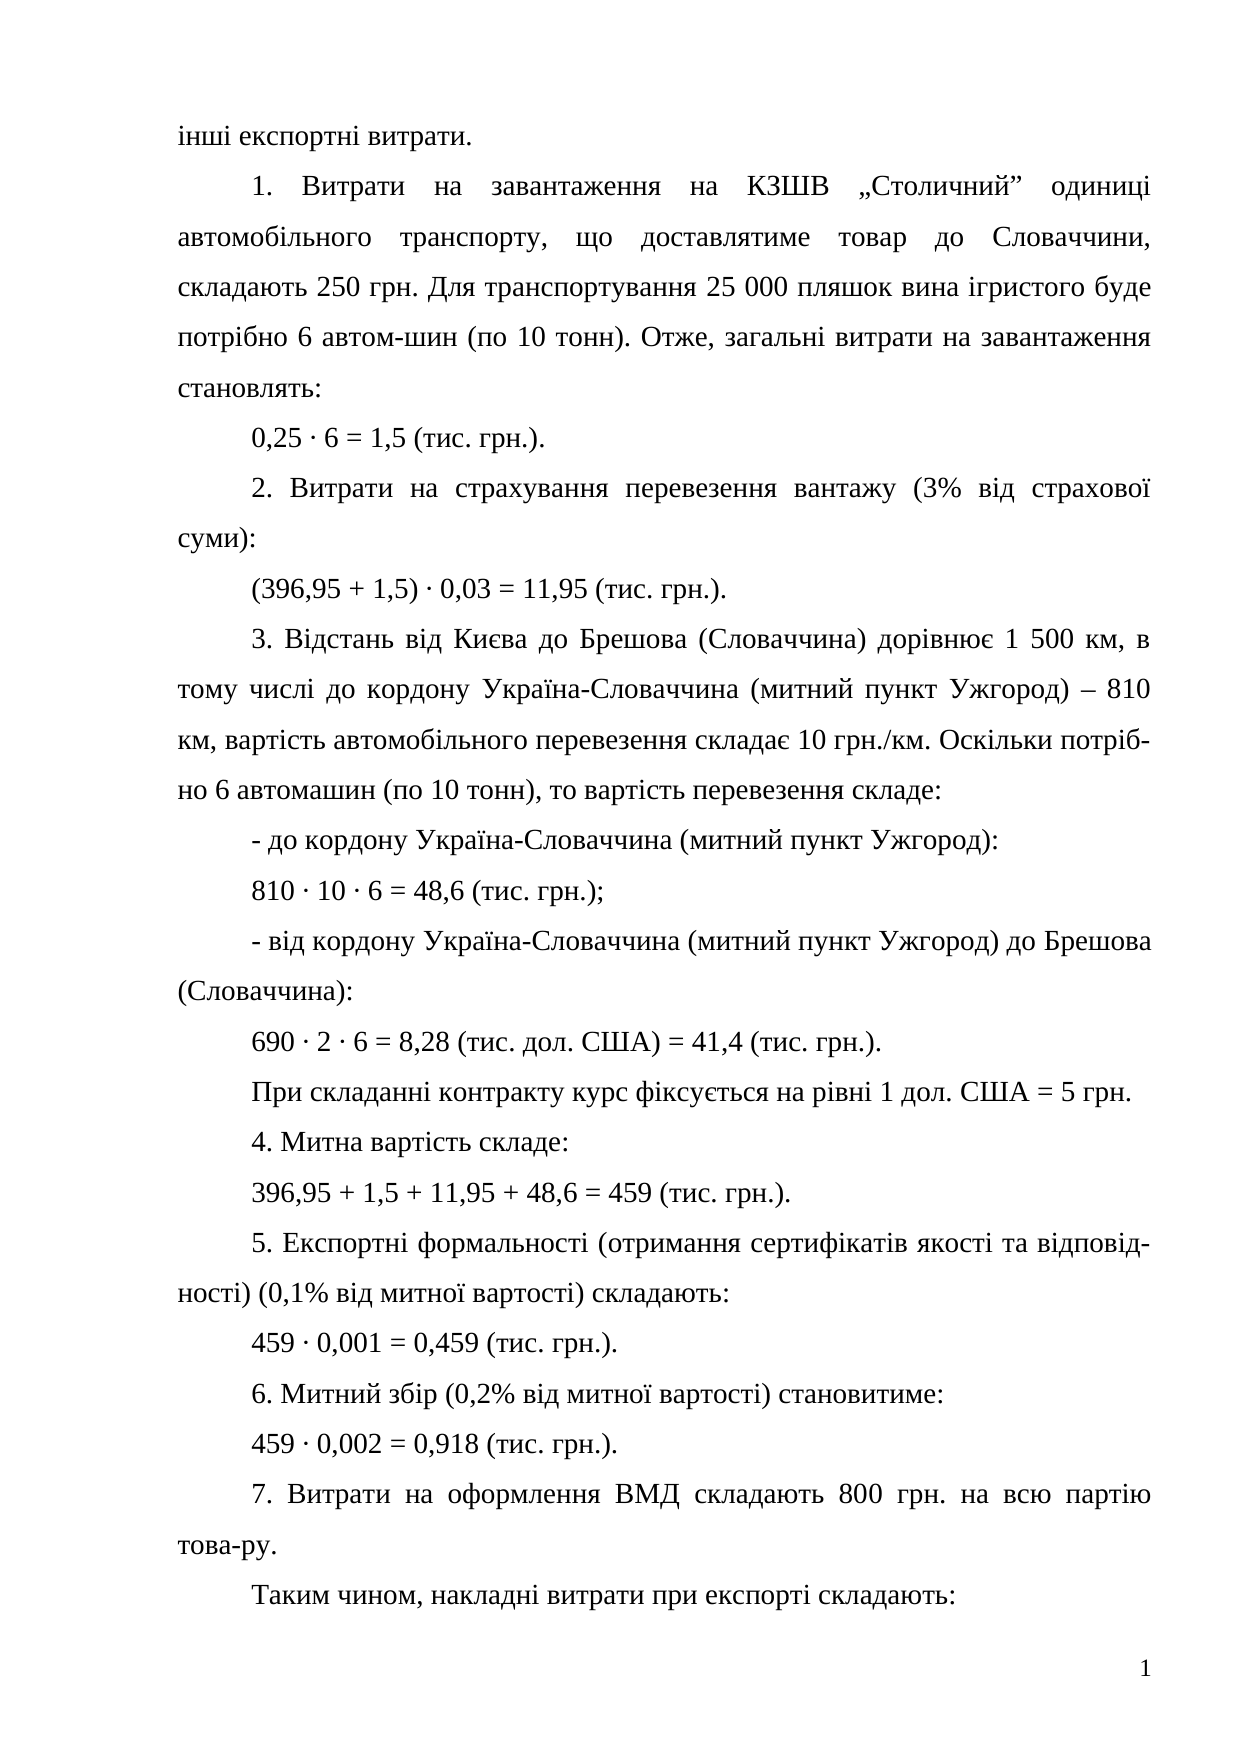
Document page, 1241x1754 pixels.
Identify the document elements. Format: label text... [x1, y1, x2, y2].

text 690 ∙ 2 ∙ 6 = 8,28 (тис. дол. США) = 41,4 (тис. грн.). [177, 1024, 1152, 1057]
text - до кордону Україна-Словаччина (митний пункт Ужгород): [177, 822, 1152, 856]
text 7. Витрати на оформлення ВМД складають 800 грн. на всю партію това-ру. [177, 1477, 1152, 1560]
text (396,95 + 1,5) ∙ 0,03 = 11,95 (тис. грн.). [177, 571, 1152, 604]
text 4. Митна вартість складе: [177, 1124, 1152, 1158]
text - від кордону Україна-Словаччина (митний пункт Ужгород) до Брешова (Словаччина): [177, 923, 1152, 1007]
text 459 ∙ 0,001 = 0,459 (тис. грн.). [177, 1326, 1152, 1359]
text 2. Витрати на страхування перевезення вантажу (3% від страхової суми): [177, 470, 1152, 554]
text 459 ∙ 0,002 = 0,918 (тис. грн.). [177, 1426, 1152, 1460]
text При складанні контракту курс фіксується на рівні 1 дол. США = 5 грн. [177, 1074, 1152, 1108]
text 3. Відстань від Києва до Брешова (Словаччина) дорівнює 1 500 км, в тому числі до кордону Україна-Словаччина (митний пункт Ужгород) – , вартість автомобільного перевезення складає 10 грн./км. Оскільки потріб-но 6 автомашин (по 10 тонн), то вартість перевезення складе: [177, 621, 1152, 806]
text 810 ∙ 10 ∙ 6 = 48,6 (тис. грн.); [177, 873, 1152, 906]
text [177, 118, 1152, 152]
text 1. Витрати на завантаження на КЗШВ „Столичний” одиниці автомобільного транспорту, що доставлятиме товар до Словаччини, складають 250 грн. Для транспортування 25 000 пляшок вина ігристого буде потрібно 6 автом-шин (по 10 тонн). Отже, загальні витрати на завантаження становлять: [177, 168, 1152, 403]
text 0,25 ∙ 6 = 1,5 (тис. грн.). [177, 420, 1152, 453]
text 5. Експортні формальності (отримання сертифікатів якості та відповід-ності) (0,1% від митної вартості) складають: [177, 1225, 1152, 1309]
text 396,95 + 1,5 + 11,95 + 48,6 = 459 (тис. грн.). [177, 1175, 1152, 1208]
text Таким чином, накладні витрати при експорті складають: [177, 1577, 1152, 1611]
text 6. Митний збір (0,2% від митної вартості) становитиме: [177, 1376, 1152, 1409]
